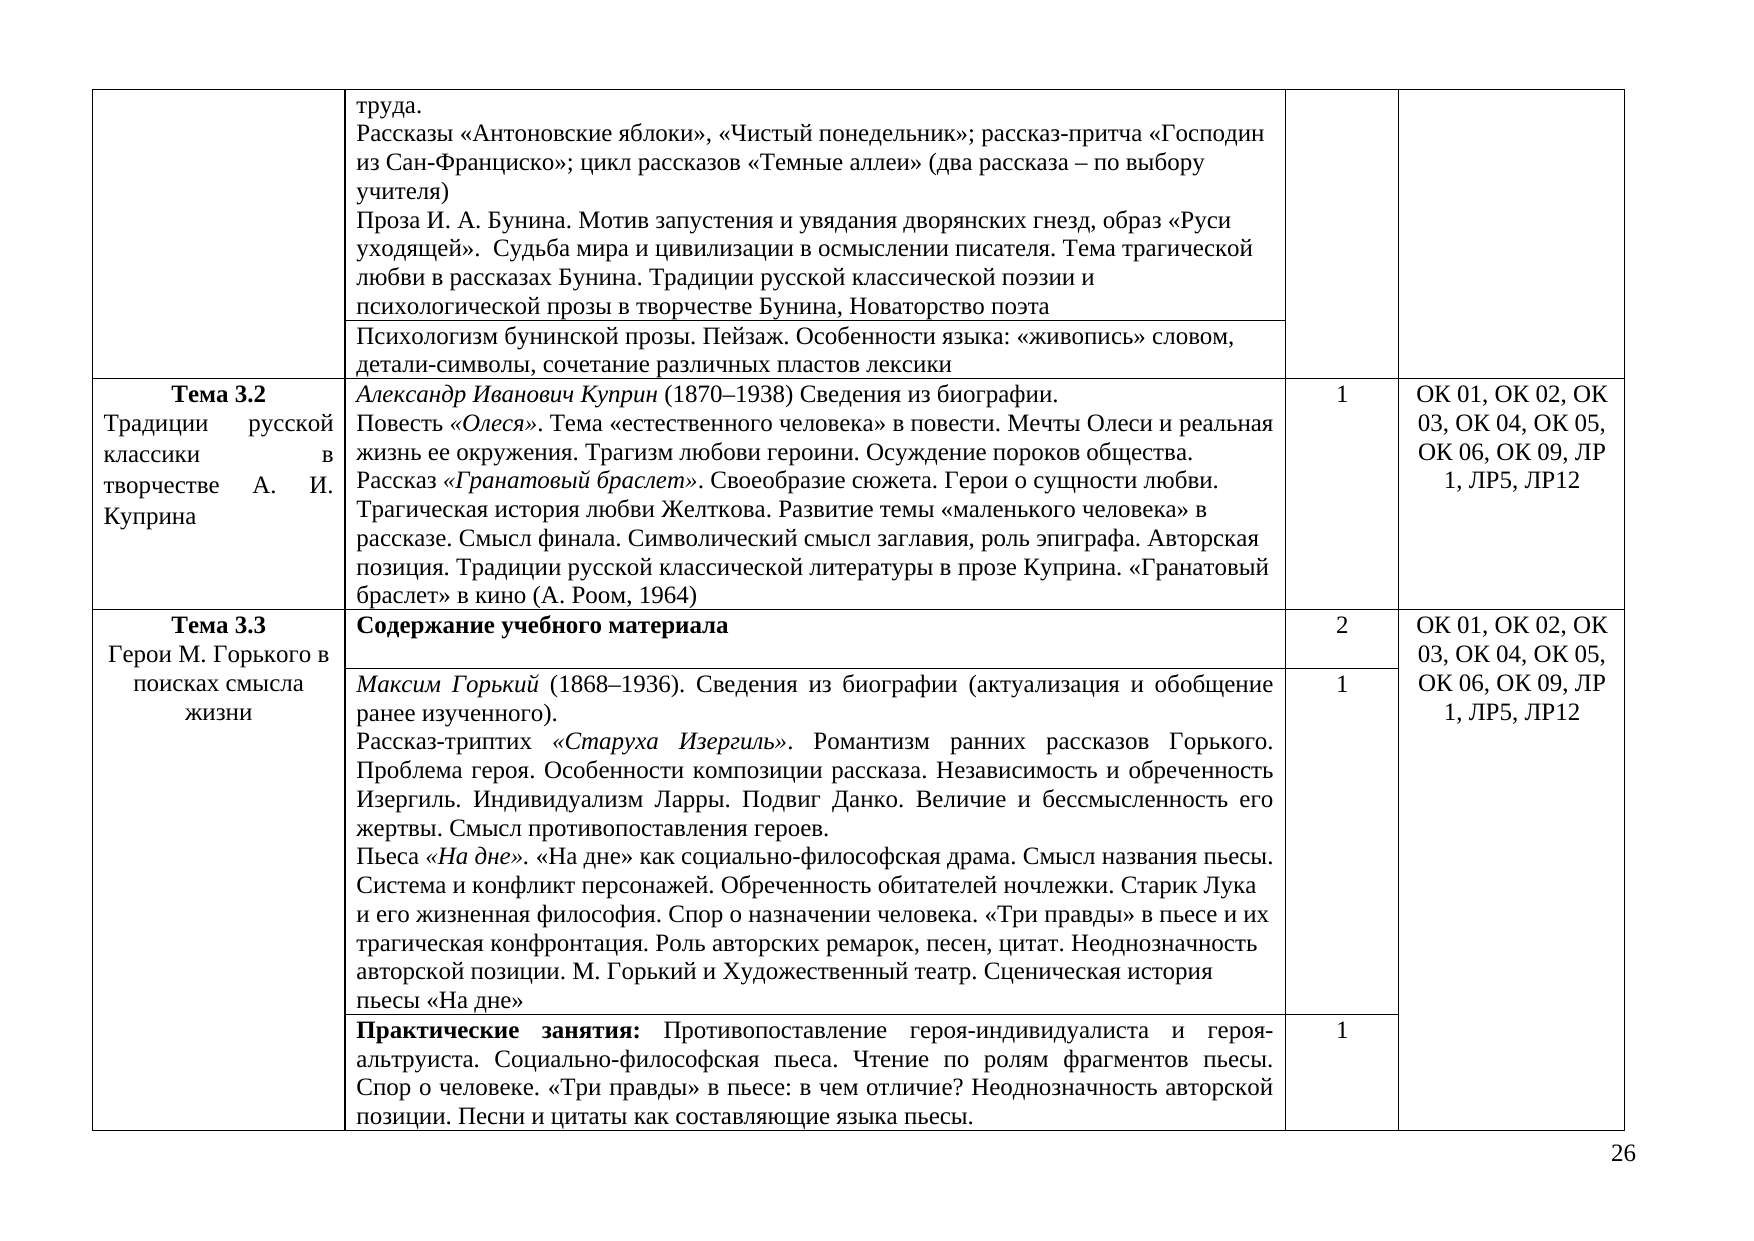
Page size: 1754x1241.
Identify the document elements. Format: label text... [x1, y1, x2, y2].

table_cell Максим Горький (1868–1936). Сведения из биографии (актуализация и обобщение ранее изученного). Рассказ-триптих «Старуха Изергиль». Романтизм ранних рассказов Горького. Проблема героя. Особенности композиции рассказа. Независимость и обреченность Изергиль. Индивидуализм Ларры. Подвиг Данко. Величие и бессмысленность его жертвы. Смысл противопоставления героев. Пьеса «На дне». «На дне» как социально-философская драма. Смысл названия пьесы. Система и конфликт персонажей. Обреченность обитателей ночлежки. Старик Лука и его жизненная философия. Спор о назначении человека. «Три правды» в пьесе и их трагическая конфронтация. Роль авторских ремарок, песен, цитат. Неоднозначность авторской позиции. М. Горький и Художественный театр. Сценическая история пьесы «На дне» [346, 669, 1285, 1014]
table_cell Тема 3.3 Герои М. Горького в поисках смысла жизни [93, 610, 344, 1130]
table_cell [346, 90, 1285, 320]
table_cell 1 [1286, 90, 1398, 378]
table_cell 1 [1286, 669, 1398, 1014]
table_cell ОК 01, ОК 02, ОК 03, ОК 04, ОК 05, ОК 06, ОК 09, ЛР 1, ЛР5, ЛР12 [1399, 379, 1624, 609]
table_cell Практические занятия: Противопоставление героя-индивидуалиста и героя-альтруиста. Социально-философская пьеса. Чтение по ролям фрагментов пьесы. Спор о человеке. «Три правды» в пьесе: в чем отличие? Неоднозначность авторской позиции. Песни и цитаты как составляющие языка пьесы. [346, 1015, 1285, 1130]
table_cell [1399, 610, 1624, 1130]
table_cell Психологизм бунинской прозы. Пейзаж. Особенности языка: «живопись» словом, детали-символы, сочетание различных пластов лексики [346, 321, 1285, 378]
table_cell 2 [1286, 610, 1398, 668]
table_cell Александр Иванович Куприн (1870–1938) Сведения из биографии. Повесть «Олеся». Тема «естественного человека» в повести. Мечты Олеси и реальная жизнь ее окружения. Трагизм любови героини. Осуждение пороков общества. Рассказ «Гранатовый браслет». Своеобразие сюжета. Герои о сущности любви. Трагическая история любви Желткова. Развитие темы «маленького человека» в рассказе. Смысл финала. Символический смысл заглавия, роль эпиграфа. Авторская позиция. Традиции русской классической литературы в прозе Куприна. «Гранатовый браслет» в кино (А. Роом, 1964) [346, 379, 1285, 609]
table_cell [93, 90, 344, 378]
table_cell Содержание учебного материала [346, 610, 1285, 668]
table_cell Тема 3.2 Традиции русской классики в творчестве А. И. Куприна [93, 379, 344, 609]
table_cell 1 [1286, 379, 1398, 609]
table_cell 1 [1286, 1015, 1398, 1130]
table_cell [1399, 90, 1624, 378]
